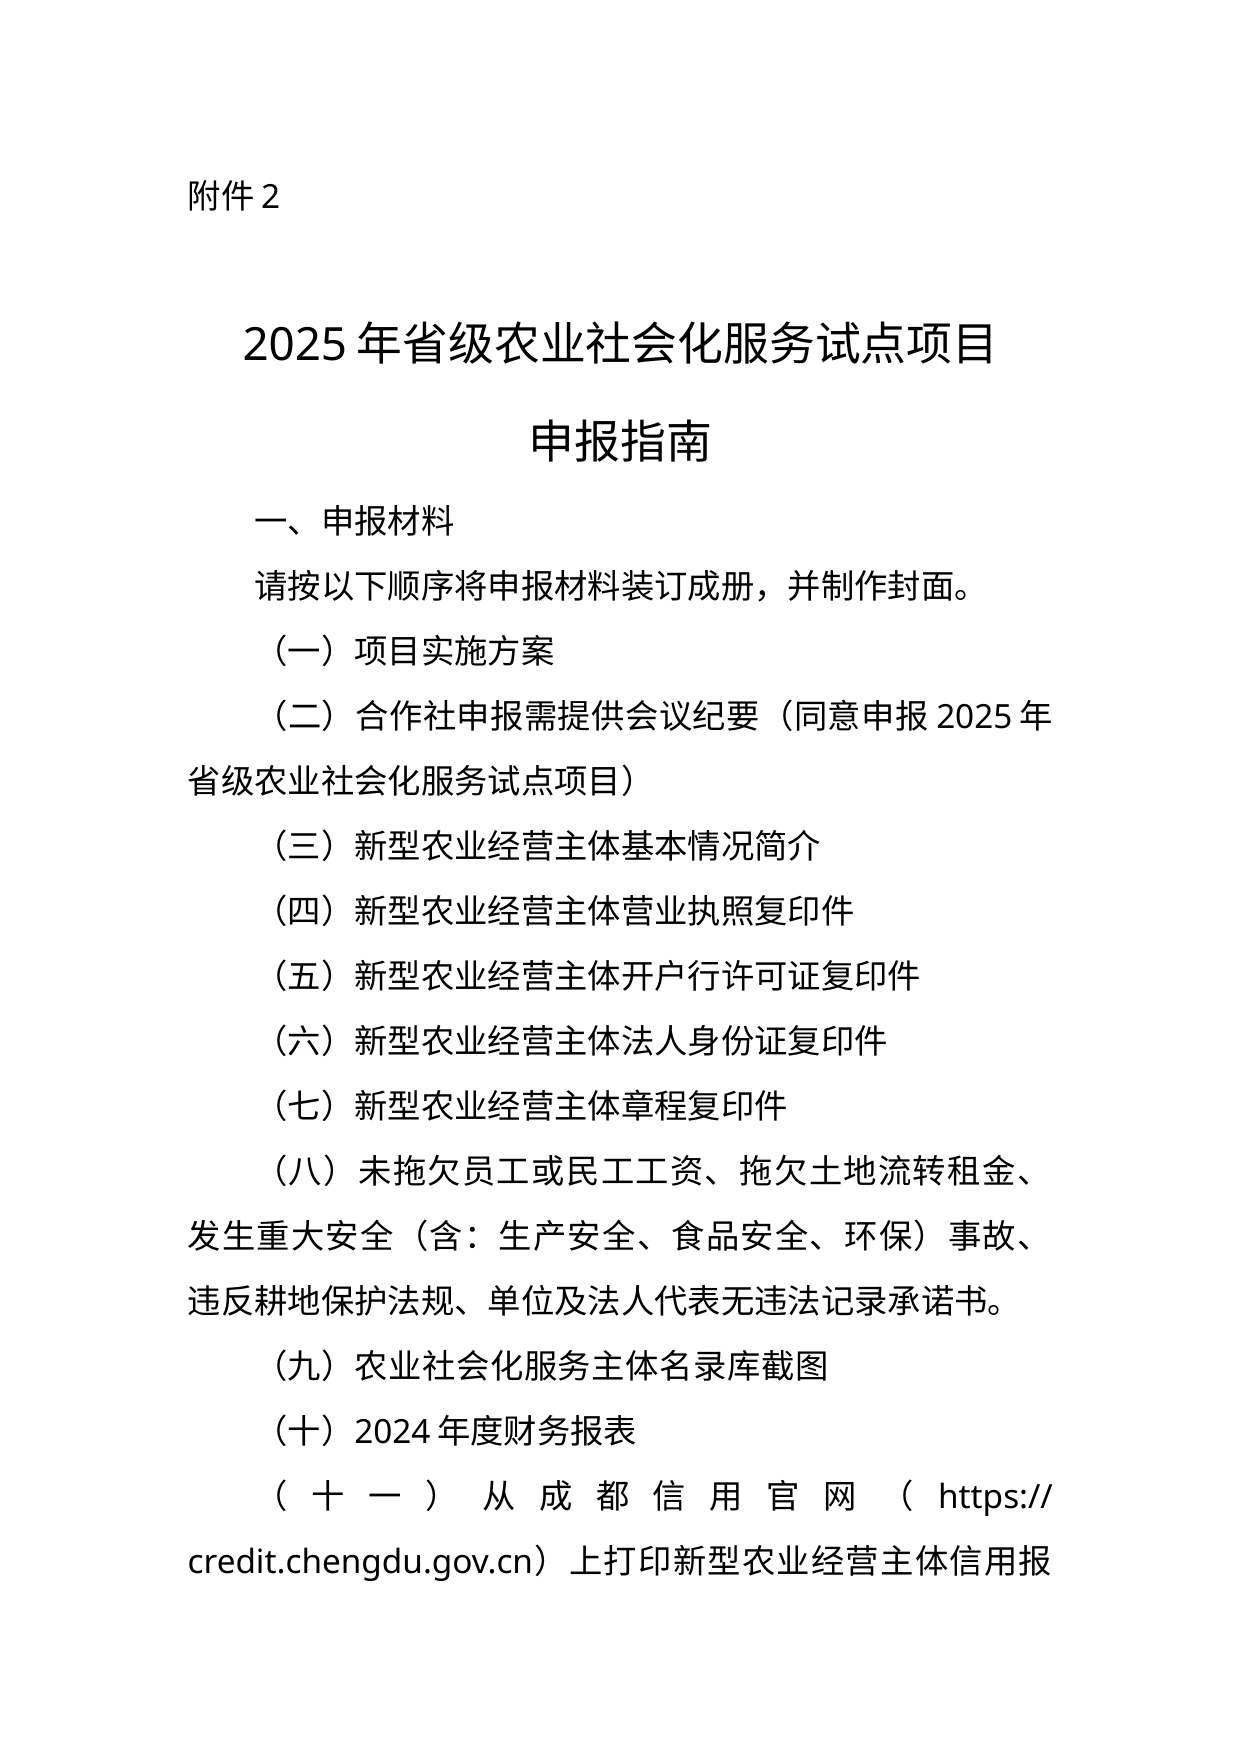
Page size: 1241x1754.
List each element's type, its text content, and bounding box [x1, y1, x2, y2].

text （二）合作社申报需提供会议纪要（同意申报2025年省级农业社会化服务试点项目） [187, 682, 1053, 812]
text 一、申报材料 [187, 487, 1053, 552]
text （四）新型农业经营主体营业执照复印件 [187, 877, 1053, 942]
text （八）未拖欠员工或民工工资、拖欠土地流转租金、发生重大安全（含：生产安全、食品安全、环保）事故、违反耕地保护法规、单位及法人代表无违法记录承诺书。 [187, 1137, 1053, 1332]
text （六）新型农业经营主体法人身份证复印件 [187, 1007, 1053, 1072]
text （十）2024年度财务报表 [187, 1397, 1053, 1462]
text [187, 1462, 1053, 1592]
text （九）农业社会化服务主体名录库截图 [187, 1332, 1053, 1397]
text （一）项目实施方案 [187, 617, 1053, 682]
text （五）新型农业经营主体开户行许可证复印件 [187, 942, 1053, 1007]
text （三）新型农业经营主体基本情况简介 [187, 812, 1053, 877]
text 附件2 [187, 162, 1053, 227]
text 申报指南 [187, 389, 1053, 487]
text 请按以下顺序将申报材料装订成册，并制作封面。 [187, 552, 1053, 617]
text （七）新型农业经营主体章程复印件 [187, 1072, 1053, 1137]
text 2025年省级农业社会化服务试点项目 [187, 292, 1053, 389]
